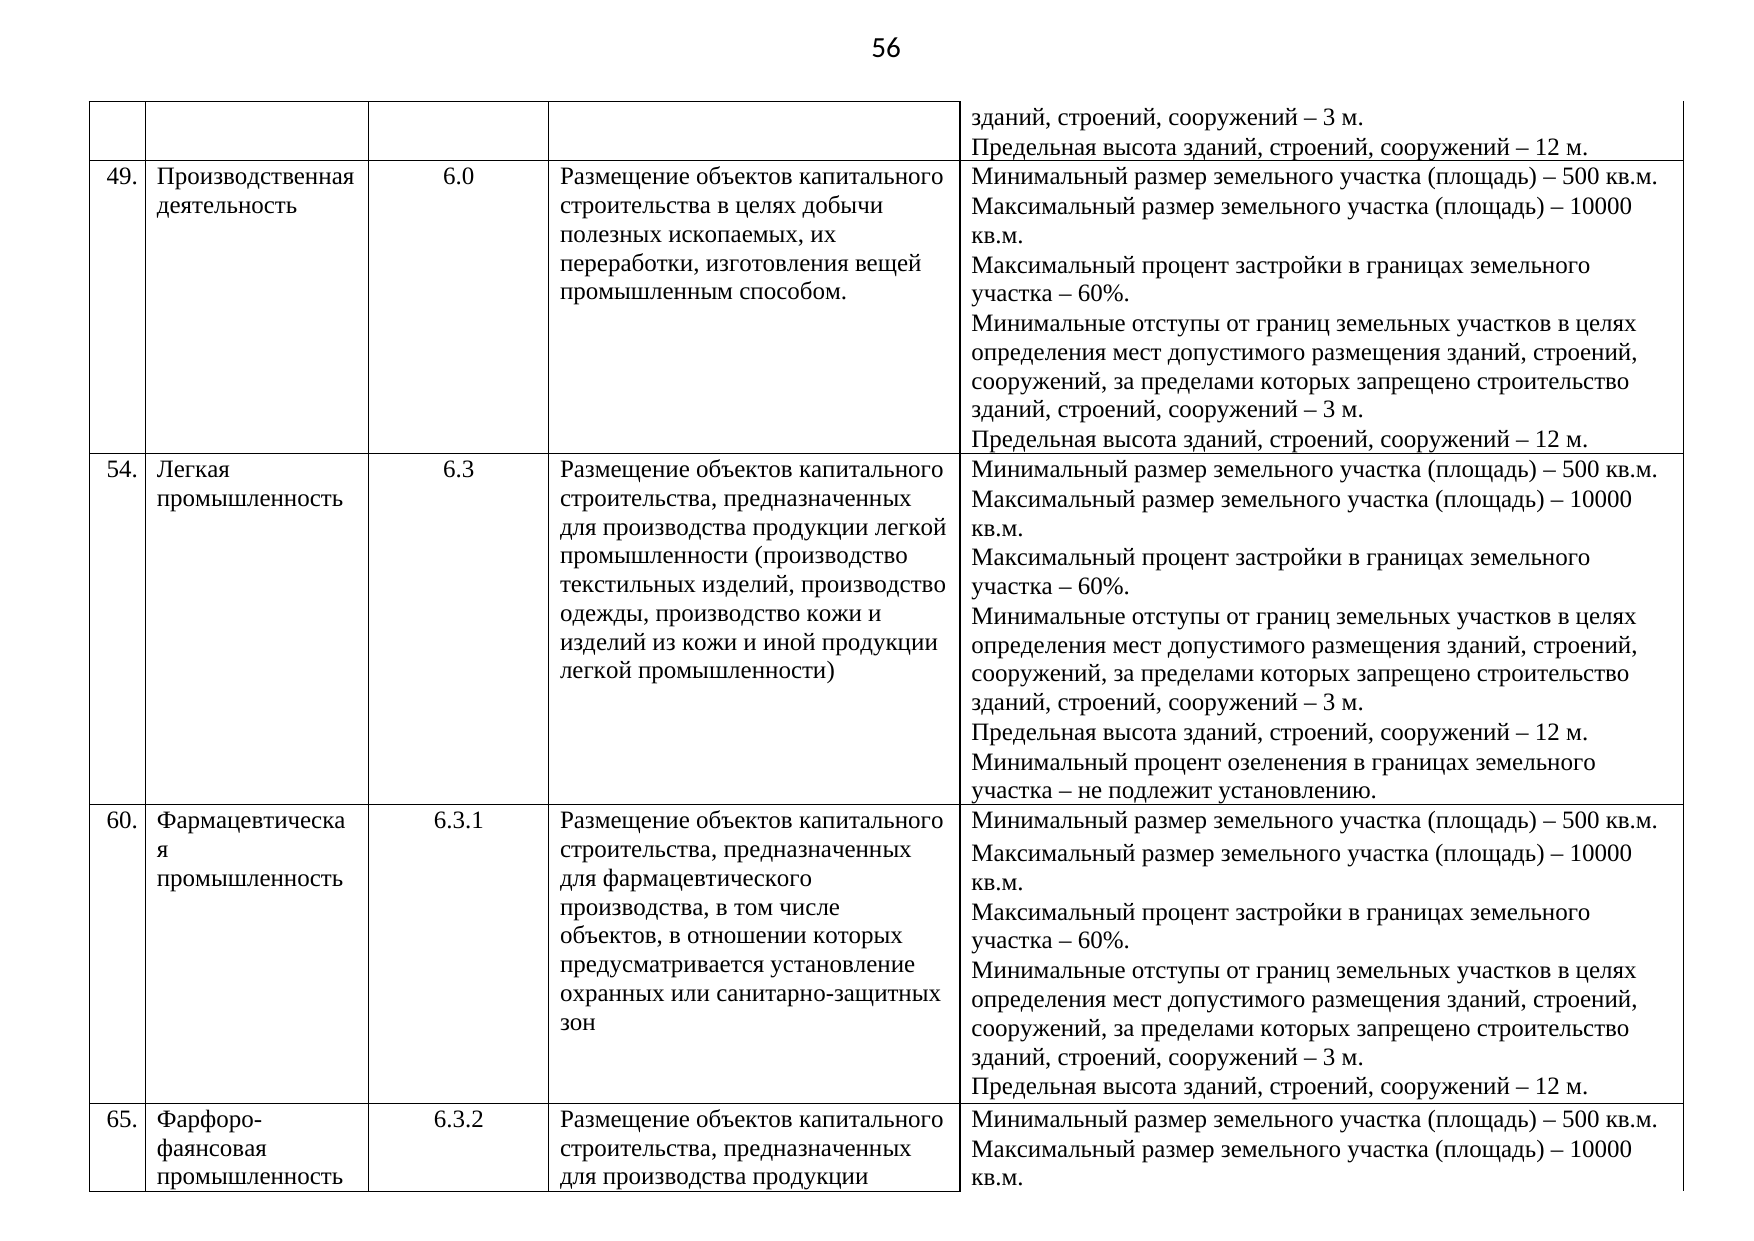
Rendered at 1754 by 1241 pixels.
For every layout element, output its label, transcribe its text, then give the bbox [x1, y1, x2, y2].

table_cell Размещение объектов капитального строительства в целях добычи полезных ископаемых, их переработки, изготовления вещей промышленным способом. [549, 161, 959, 453]
table_cell [90, 161, 145, 453]
table_cell Фарфоро-фаянсовая промышленность [146, 1104, 368, 1191]
table_cell [90, 805, 145, 1103]
table_cell Максимальный процент застройки в границах земельного участка – 60%. [961, 541, 1683, 600]
table_cell Максимальный размер земельного участка (площадь) – 10000 кв.м. [961, 837, 1683, 896]
table_cell Минимальный размер земельного участка (площадь) – 500 кв.м. [961, 805, 1683, 837]
table_cell [90, 454, 145, 804]
table_cell Минимальный процент озеленения в границах земельного участка – не подлежит установлению. [961, 746, 1683, 804]
table_cell Фармацевтическая промышленность [146, 805, 368, 1103]
table_cell Легкая промышленность [146, 454, 368, 804]
table_cell Производственная деятельность [146, 161, 368, 453]
table_cell 6.3 [369, 454, 548, 804]
table_cell Предельная высота зданий, строений, сооружений – 12 м. [961, 131, 1683, 160]
table_cell Предельная высота зданий, строений, сооружений – 12 м. [961, 1070, 1683, 1103]
table_cell Максимальный размер земельного участка (площадь) – 10000 кв.м. [961, 483, 1683, 541]
table_cell 6.3.1 [369, 805, 548, 1103]
table_cell Предельная высота зданий, строений, сооружений – 12 м. [961, 423, 1683, 453]
table_cell Максимальный размер земельного участка (площадь) – 10000 кв.м. [961, 1133, 1683, 1191]
table_cell Размещение объектов капитального строительства, предназначенных для фармацевтического производства, в том числе объектов, в отношении которых предусматривается установление охранных или санитарно-защитных зон [549, 805, 959, 1103]
table_cell 6.3.2 [369, 1104, 548, 1191]
table_cell Минимальный размер земельного участка (площадь) – 500 кв.м. [961, 161, 1683, 190]
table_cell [961, 101, 1683, 131]
table_cell Максимальный размер земельного участка (площадь) – 10000 кв.м. [961, 190, 1683, 249]
table_cell Максимальный процент застройки в границах земельного участка – 60%. [961, 896, 1683, 954]
table_cell [90, 1104, 145, 1191]
table_cell Максимальный процент застройки в границах земельного участка – 60%. [961, 249, 1683, 307]
table_cell Размещение объектов капитального строительства, предназначенных для производства продукции легкой промышленности (производство текстильных изделий, производство одежды, производство кожи и изделий из кожи и иной продукции легкой промышленности) [549, 454, 959, 804]
table_cell Предельная высота зданий, строений, сооружений – 12 м. [961, 716, 1683, 746]
table_cell Минимальный размер земельного участка (площадь) – 500 кв.м. [961, 1104, 1683, 1133]
table_cell Размещение объектов капитального строительства, предназначенных для производства продукции фарфоро-фаянсовой промышленности [549, 1104, 959, 1191]
table_cell Минимальный размер земельного участка (площадь) – 500 кв.м. [961, 454, 1683, 483]
table_cell 6.0 [369, 161, 548, 453]
